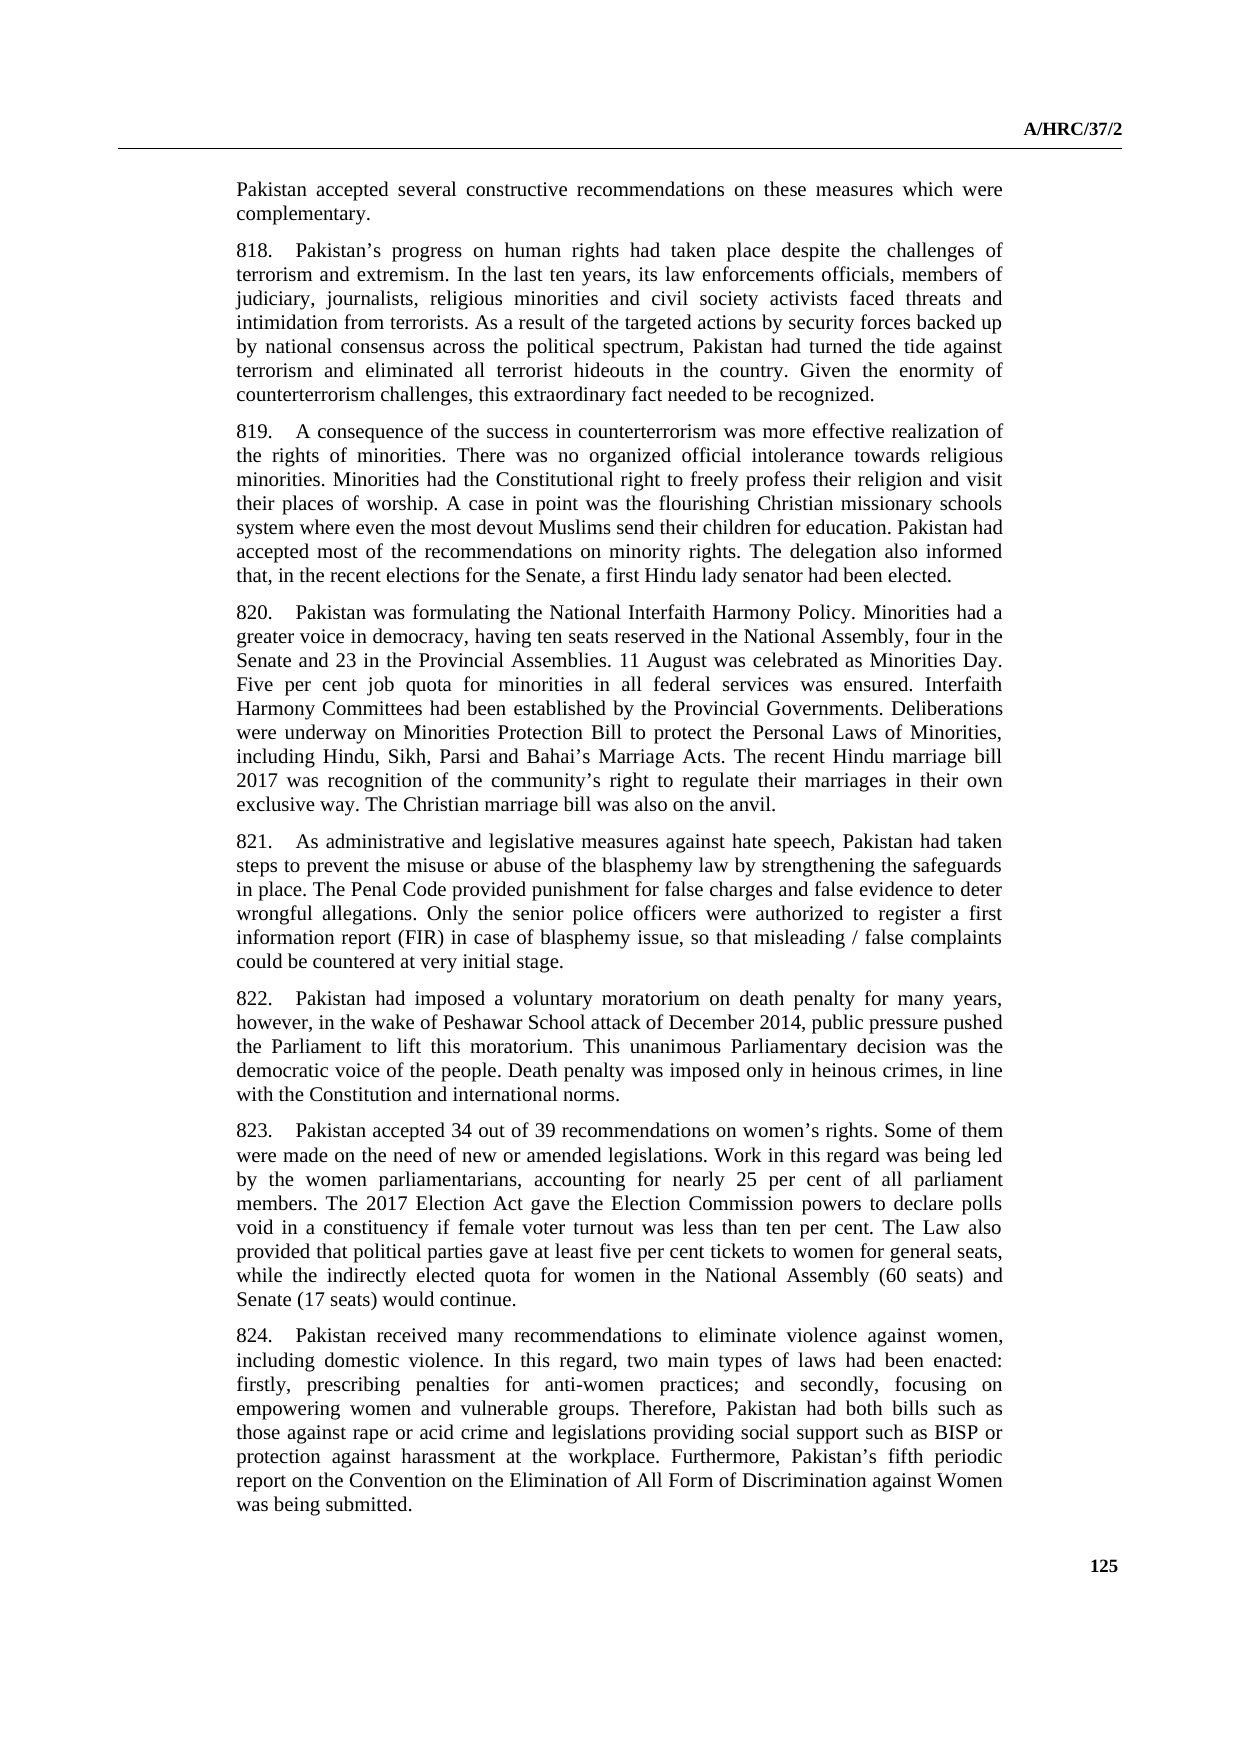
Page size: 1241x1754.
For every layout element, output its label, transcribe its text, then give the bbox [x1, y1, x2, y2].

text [236, 177, 1004, 225]
text 820. Pakistan was formulating the National Interfaith Harmony Policy. Minorities had a greater voice in democracy, having ten seats reserved in the National Assembly, four in the Senate and 23 in the Provincial Assemblies. 11 August was celebrated as Minorities Day. Five per cent job quota for minorities in all federal services was ensured. Interfaith Harmony Committees had been established by the Provincial Governments. Deliberations were underway on Minorities Protection Bill to protect the Personal Laws of Minorities, including Hindu, Sikh, Parsi and Bahai’s Marriage Acts. The recent Hindu marriage bill 2017 was recognition of the community’s right to regulate their marriages in their own exclusive way. The Christian marriage bill was also on the anvil. [236, 600, 1004, 816]
text 821. As administrative and legislative measures against hate speech, Pakistan had taken steps to prevent the misuse or abuse of the blasphemy law by strengthening the safeguards in place. The Penal Code provided punishment for false charges and false evidence to deter wrongful allegations. Only the senior police officers were authorized to register a first information report (FIR) in case of blasphemy issue, so that misleading / false complaints could be countered at very initial stage. [236, 829, 1004, 973]
text 823. Pakistan accepted 34 out of 39 recommendations on women’s rights. Some of them were made on the need of new or amended legislations. Work in this regard was being led by the women parliamentarians, accounting for nearly 25 per cent of all parliament members. The 2017 Election Act gave the Election Commission powers to declare polls void in a constituency if female voter turnout was less than ten per cent. The Law also provided that political parties gave at least five per cent tickets to women for general seats, while the indirectly elected quota for women in the National Assembly (60 seats) and Senate (17 seats) would continue. [236, 1118, 1004, 1311]
text 822. Pakistan had imposed a voluntary moratorium on death penalty for many years, however, in the wake of Peshawar School attack of December 2014, public pressure pushed the Parliament to lift this moratorium. This unanimous Parliamentary decision was the democratic voice of the people. Death penalty was imposed only in heinous crimes, in line with the Constitution and international norms. [236, 986, 1004, 1106]
text 819. A consequence of the success in counterterrorism was more effective realization of the rights of minorities. There was no organized official intolerance towards religious minorities. Minorities had the Constitutional right to freely profess their religion and visit their places of worship. A case in point was the flourishing Christian missionary schools system where even the most devout Muslims send their children for education. Pakistan had accepted most of the recommendations on minority rights. The delegation also informed that, in the recent elections for the Senate, a first Hindu lady senator had been elected. [236, 419, 1004, 587]
text 824. Pakistan received many recommendations to eliminate violence against women, including domestic violence. In this regard, two main types of laws had been enacted: firstly, prescribing penalties for anti-women practices; and secondly, focusing on empowering women and vulnerable groups. Therefore, Pakistan had both bills such as those against rape or acid crime and legislations providing social support such as BISP or protection against harassment at the workplace. Furthermore, Pakistan’s fifth periodic report on the Convention on the Elimination of All Form of Discrimination against Women was being submitted. [236, 1323, 1004, 1516]
text 818. Pakistan’s progress on human rights had taken place despite the challenges of terrorism and extremism. In the last ten years, its law enforcements officials, members of judiciary, journalists, religious minorities and civil society activists faced threats and intimidation from terrorists. As a result of the targeted actions by security forces backed up by national consensus across the political spectrum, Pakistan had turned the tide against terrorism and eliminated all terrorist hideouts in the country. Given the enormity of counterterrorism challenges, this extraordinary fact needed to be recognized. [236, 238, 1004, 406]
